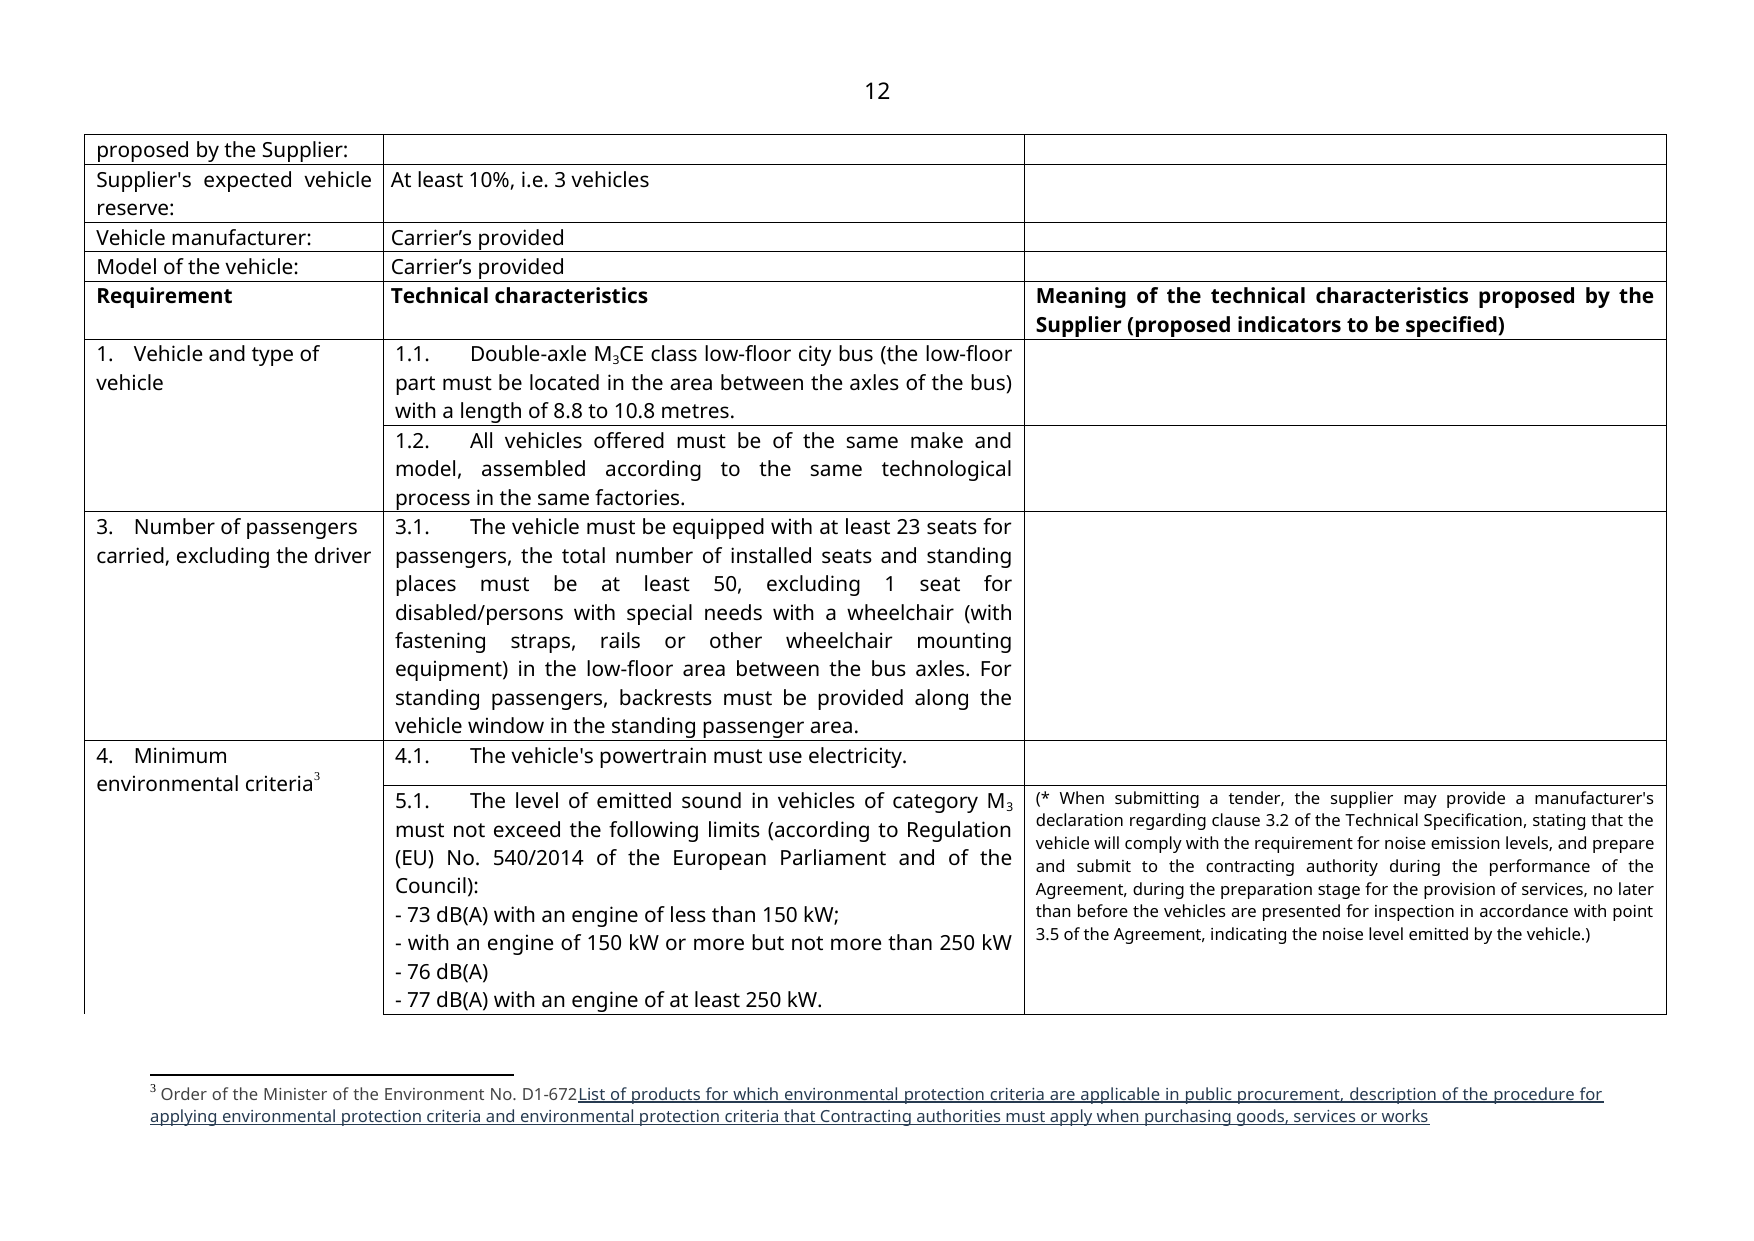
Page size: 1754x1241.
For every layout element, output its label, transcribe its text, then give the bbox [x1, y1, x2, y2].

table_cell [1025, 223, 1666, 251]
table_cell (* When submitting a tender, the supplier may provide a manufacturer's declaration regarding clause 3.2 of the Technical Specification, stating that the vehicle will comply with the requirement for noise emission levels, and prepare and submit to the contracting authority during the performance of the Agreement, during the preparation stage for the provision of services, no later than before the vehicles are presented for inspection in accordance with point 3.5 of the Agreement, indicating the noise level emitted by the vehicle.) [1025, 786, 1666, 1014]
table_cell Number of passengers carried, excluding the driver [85, 512, 383, 740]
table_cell Vehicle manufacturer: [85, 223, 383, 251]
table_cell The level of emitted sound in vehicles of category M3 must not exceed the following limits (according to Regulation (EU) No. 540/2014 of the European Parliament and of the Council): - 73 dB(A) with an engine of less than 150 kW; - with an engine of 150 kW or more but not more than 250 kW - 76 dB(A) - 77 dB(A) with an engine of at least 250 kW. [384, 786, 1024, 1014]
table_cell Minimum environmental criteria [85, 741, 383, 1014]
table_cell [1025, 426, 1666, 511]
table_cell Technical characteristics [384, 282, 1024, 338]
table_cell [1025, 741, 1666, 785]
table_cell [85, 135, 383, 164]
table_cell [1025, 252, 1666, 281]
table_cell The vehicle must be equipped with at least 23 seats for passengers, the total number of installed seats and standing places must be at least 50, excluding 1 seat for disabled/persons with special needs with a wheelchair (with fastening straps, rails or other wheelchair mounting equipment) in the low-floor area between the bus axles. For standing passengers, backrests must be provided along the vehicle window in the standing passenger area. [384, 512, 1024, 740]
table_cell [1025, 512, 1666, 740]
table_cell Model of the vehicle: [85, 252, 383, 281]
table_cell Supplier's expected vehicle reserve: [85, 165, 383, 222]
table_cell All vehicles offered must be of the same make and model, assembled according to the same technological process in the same factories. [384, 426, 1024, 511]
table_cell Double-axle M3CE class low-floor city bus (the low-floor part must be located in the area between the axles of the bus) with a length of 8.8 to 10.8 metres. [384, 340, 1024, 425]
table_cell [384, 135, 1024, 164]
table_cell At least 10%, i.e. 3 vehicles [384, 165, 1024, 222]
table_cell Carrier’s provided [384, 252, 1024, 281]
table_cell Vehicle and type of vehicle [85, 340, 383, 511]
table_cell [1025, 135, 1666, 164]
table_cell [1025, 165, 1666, 222]
table_cell The vehicle's powertrain must use electricity. [384, 741, 1024, 785]
table_cell Meaning of the technical characteristics proposed by the Supplier (proposed indicators to be specified) [1025, 282, 1666, 338]
table_cell Carrier’s provided [384, 223, 1024, 251]
table_cell [1025, 340, 1666, 425]
table_cell Requirement [85, 282, 383, 338]
